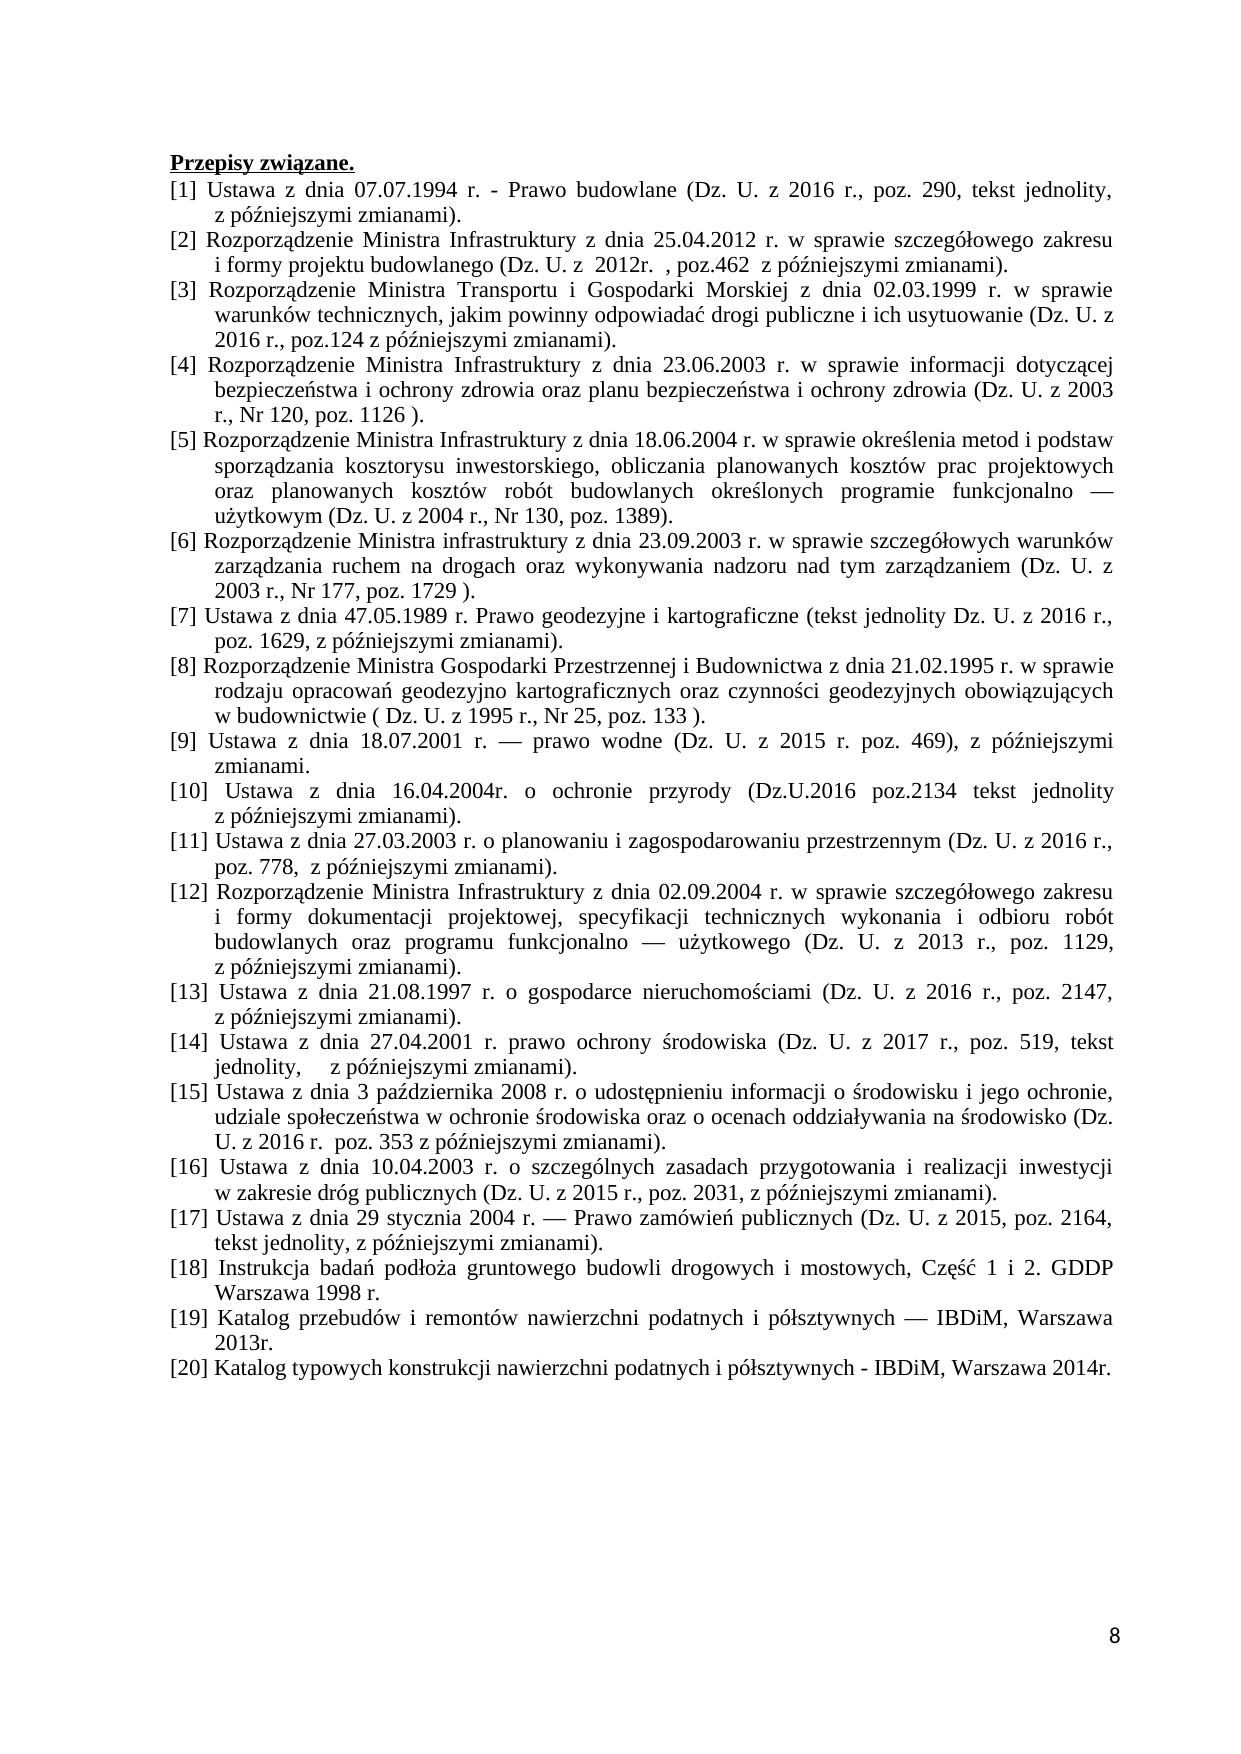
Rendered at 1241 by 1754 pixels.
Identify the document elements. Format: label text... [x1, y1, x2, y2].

text [3] Rozporządzenie Ministra Transportu i Gospodarki Morskiej z dnia 02.03.1999 r. w sprawie warunków technicznych, jakim powinny odpowiadać drogi publiczne i ich usytuowanie (Dz. U. z 2016 r., poz.124 z późniejszymi zmianami). [170, 277, 1115, 353]
text [16] Ustawa z dnia 10.04.2003 r. o szczególnych zasadach przygotowania i realizacji inwestycji w zakresie dróg publicznych (Dz. U. z 2015 r., poz. 2031, z późniejszymi zmianami). [170, 1155, 1115, 1205]
text [4] Rozporządzenie Ministra Infrastruktury z dnia 23.06.2003 r. w sprawie informacji dotyczącej bezpieczeństwa i ochrony zdrowia oraz planu bezpieczeństwa i ochrony zdrowia (Dz. U. z 2003 r., Nr 120, poz. 1126 ). [170, 353, 1115, 428]
text [17] Ustawa z dnia 29 stycznia 2004 r. — Prawo zamówień publicznych (Dz. U. z 2015, poz. 2164, tekst jednolity, z późniejszymi zmianami). [170, 1205, 1115, 1255]
text [8] Rozporządzenie Ministra Gospodarki Przestrzennej i Budownictwa z dnia 21.02.1995 r. w sprawie rodzaju opracowań geodezyjno kartograficznych oraz czynności geodezyjnych obowiązujących w budownictwie ( Dz. U. z 1995 r., Nr 25, poz. 133 ). [170, 653, 1115, 729]
text [2] Rozporządzenie Ministra Infrastruktury z dnia 25.04.2012 r. w sprawie szczegółowego zakresu i formy projektu budowlanego (Dz. U. z 2012r. , poz.462 z późniejszymi zmianami). [170, 227, 1115, 277]
text [20] Katalog typowych konstrukcji nawierzchni podatnych i półsztywnych - IBDiM, Warszawa 2014r. [170, 1355, 1115, 1380]
list Przepisy związane. [170, 149, 1115, 175]
text [9] Ustawa z dnia 18.07.2001 r. — prawo wodne (Dz. U. z 2015 r. poz. 469), z późniejszymi zmianami. [170, 729, 1115, 779]
text [13] Ustawa z dnia 21.08.1997 r. o gospodarce nieruchomościami (Dz. U. z 2016 r., poz. 2147, z późniejszymi zmianami). [170, 979, 1115, 1029]
text [7] Ustawa z dnia 47.05.1989 r. Prawo geodezyjne i kartograficzne (tekst jednolity Dz. U. z 2016 r., poz. 1629, z późniejszymi zmianami). [170, 603, 1115, 653]
text [18] Instrukcja badań podłoża gruntowego budowli drogowych i mostowych, Część 1 i 2. GDDP Warszawa 1998 r. [170, 1255, 1115, 1305]
text [6] Rozporządzenie Ministra infrastruktury z dnia 23.09.2003 r. w sprawie szczegółowych warunków zarządzania ruchem na drogach oraz wykonywania nadzoru nad tym zarządzaniem (Dz. U. z 2003 r., Nr 177, poz. 1729 ). [170, 528, 1115, 603]
text [5] Rozporządzenie Ministra Infrastruktury z dnia 18.06.2004 r. w sprawie określenia metod i podstaw sporządzania kosztorysu inwestorskiego, obliczania planowanych kosztów prac projektowych oraz planowanych kosztów robót budowlanych określonych programie funkcjonalno — użytkowym (Dz. U. z 2004 r., Nr 130, poz. 1389). [170, 428, 1115, 528]
text [15] Ustawa z dnia 3 października 2008 r. o udostępnieniu informacji o środowisku i jego ochronie, udziale społeczeństwa w ochronie środowiska oraz o ocenach oddziaływania na środowisko (Dz. U. z 2016 r. poz. 353 z późniejszymi zmianami). [170, 1079, 1115, 1155]
text [10] Ustawa z dnia 16.04.2004r. o ochronie przyrody (Dz.U.2016 poz.2134 tekst jednolity z późniejszymi zmianami). [170, 779, 1115, 829]
text [11] Ustawa z dnia 27.03.2003 r. o planowaniu i zagospodarowaniu przestrzennym (Dz. U. z 2016 r., poz. 778, z późniejszymi zmianami). [170, 829, 1115, 879]
text [19] Katalog przebudów i remontów nawierzchni podatnych i półsztywnych — IBDiM, Warszawa 2013r. [170, 1305, 1115, 1355]
text [1] Ustawa z dnia 07.07.1994 r. - Prawo budowlane (Dz. U. z 2016 r., poz. 290, tekst jednolity, z późniejszymi zmianami). [170, 177, 1115, 227]
text [12] Rozporządzenie Ministra Infrastruktury z dnia 02.09.2004 r. w sprawie szczegółowego zakresu i formy dokumentacji projektowej, specyfikacji technicznych wykonania i odbioru robót budowlanych oraz programu funkcjonalno — użytkowego (Dz. U. z 2013 r., poz. 1129, z późniejszymi zmianami). [170, 879, 1115, 979]
text [14] Ustawa z dnia 27.04.2001 r. prawo ochrony środowiska (Dz. U. z 2017 r., poz. 519, tekst jednolity, z późniejszymi zmianami). [170, 1029, 1115, 1079]
